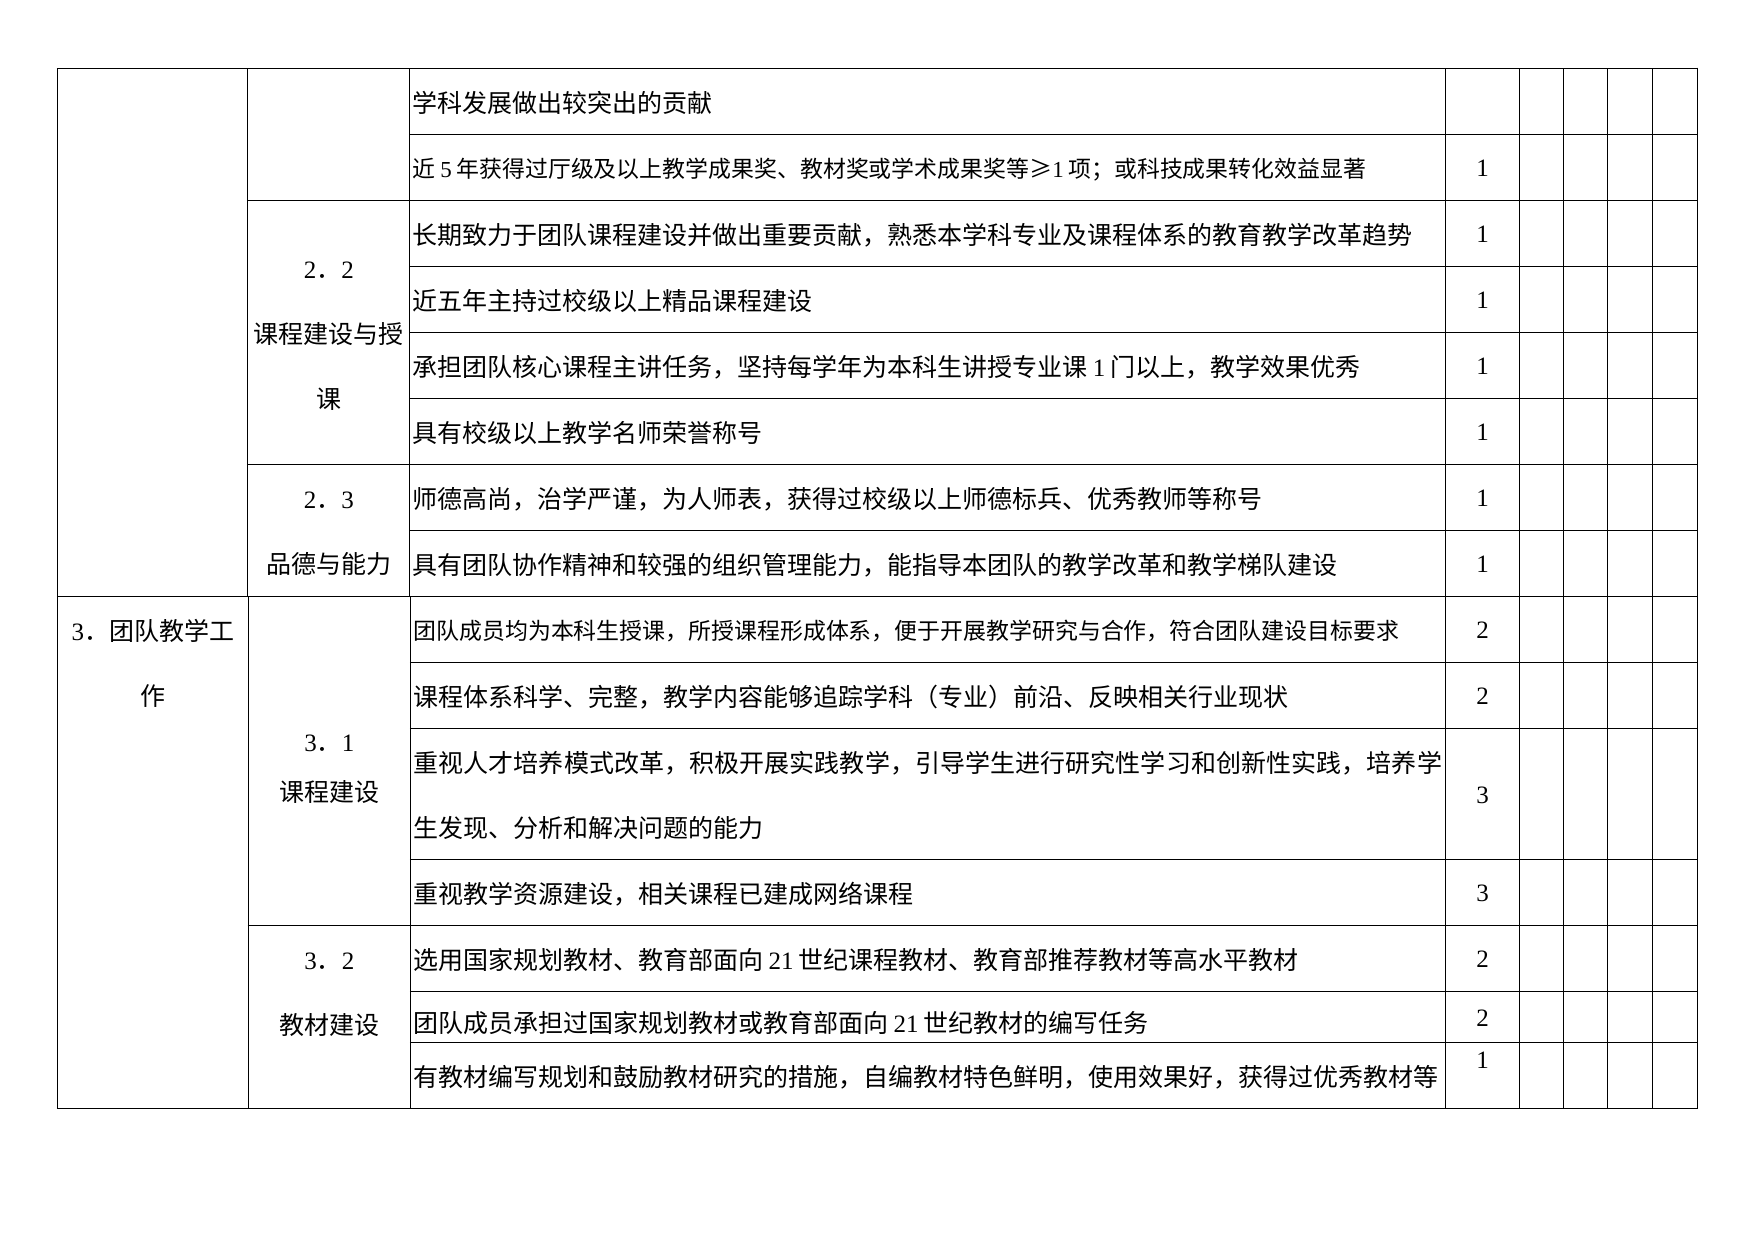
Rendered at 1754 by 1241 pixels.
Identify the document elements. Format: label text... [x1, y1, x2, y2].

table_cell [1520, 135, 1563, 200]
table_cell [1608, 597, 1652, 662]
table_cell [1653, 992, 1697, 1042]
table_cell [1564, 135, 1607, 200]
table_cell [1608, 531, 1652, 596]
table_cell [1653, 69, 1697, 134]
table_cell 承担团队核心课程主讲任务，坚持每学年为本科生讲授专业课1门以上，教学效果优秀 [410, 333, 1445, 398]
table_cell [1608, 135, 1652, 200]
table_cell [1520, 992, 1563, 1042]
table_cell 2 [1446, 597, 1519, 662]
table_cell 1 [1446, 1043, 1519, 1108]
table_cell [1564, 597, 1607, 662]
table_cell [1653, 597, 1697, 662]
table_cell [1653, 531, 1697, 596]
table_cell [1653, 333, 1697, 398]
table_cell [1653, 926, 1697, 991]
table_cell [1653, 399, 1697, 464]
table_cell 1 [1446, 399, 1519, 464]
table_cell [1653, 135, 1697, 200]
table_cell [1520, 860, 1563, 925]
table_cell [1564, 860, 1607, 925]
table_cell [1520, 267, 1563, 332]
table_cell 2．2 课程建设与授课 [248, 201, 409, 464]
table_cell [1653, 1043, 1697, 1108]
table_cell [1564, 399, 1607, 464]
table_cell [1653, 729, 1697, 859]
table_cell [1608, 399, 1652, 464]
table_cell 3 [1446, 860, 1519, 925]
table_cell 2 [1446, 926, 1519, 991]
table_cell [1564, 531, 1607, 596]
table_cell [1520, 201, 1563, 266]
table_cell 具有团队协作精神和较强的组织管理能力，能指导本团队的教学改革和教学梯队建设 [410, 531, 1445, 596]
table_cell 1 [1446, 201, 1519, 266]
table_cell [1520, 531, 1563, 596]
table_cell [1608, 663, 1652, 728]
table_cell 1 [1446, 135, 1519, 200]
table_cell [1608, 992, 1652, 1042]
table_cell [1520, 729, 1563, 859]
table_cell 3．2 教材建设 [249, 926, 410, 1108]
table_cell 1 [1446, 69, 1519, 134]
table_cell [1564, 729, 1607, 859]
table_cell 长期致力于团队课程建设并做出重要贡献，熟悉本学科专业及课程体系的教育教学改革趋势 [410, 201, 1445, 266]
table_cell [1564, 465, 1607, 530]
table_cell 1 [1446, 333, 1519, 398]
table_cell [1608, 267, 1652, 332]
table_cell 近5年获得过厅级及以上教学成果奖、教材奖或学术成果奖等≥1项；或科技成果转化效益显著 [410, 135, 1445, 200]
table_cell 近五年主持过校级以上精品课程建设 [410, 267, 1445, 332]
table_cell [1520, 69, 1563, 134]
table_cell 2 [1446, 992, 1519, 1042]
table_cell 2 [1446, 663, 1519, 728]
table_cell 选用国家规划教材、教育部面向21世纪课程教材、教育部推荐教材等高水平教材 [411, 926, 1445, 991]
table_cell [1564, 69, 1607, 134]
table_cell [1653, 267, 1697, 332]
table_cell [1520, 663, 1563, 728]
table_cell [411, 1043, 1445, 1108]
table_cell [1653, 663, 1697, 728]
table_cell [1653, 465, 1697, 530]
table_cell [1520, 597, 1563, 662]
table_cell [1564, 663, 1607, 728]
table_cell 3 [1446, 729, 1519, 859]
table_cell 3．团队教学工作 [58, 597, 248, 1108]
table_cell [1608, 69, 1652, 134]
table_cell [1608, 1043, 1652, 1108]
table_cell [1520, 399, 1563, 464]
table_cell 1 [1446, 465, 1519, 530]
table_cell [1608, 860, 1652, 925]
table_cell [1653, 201, 1697, 266]
table_cell [1564, 333, 1607, 398]
table_cell 2．3 品德与能力 [248, 465, 409, 596]
table_cell 3．1 课程建设 [249, 597, 410, 925]
table_cell 课程体系科学、完整，教学内容能够追踪学科（专业）前沿、反映相关行业现状 [411, 663, 1445, 728]
table_cell 师德高尚，治学严谨，为人师表，获得过校级以上师德标兵、优秀教师等称号 [410, 465, 1445, 530]
table_cell 具有校级以上教学名师荣誉称号 [410, 399, 1445, 464]
table_cell [1520, 333, 1563, 398]
table_cell [1564, 1043, 1607, 1108]
table_cell [1520, 465, 1563, 530]
table_cell 团队成员承担过国家规划教材或教育部面向21世纪教材的编写任务 [411, 992, 1445, 1042]
table_cell [1564, 267, 1607, 332]
table_cell [1608, 926, 1652, 991]
table_cell [1608, 333, 1652, 398]
table_cell [1564, 201, 1607, 266]
table_cell [1520, 1043, 1563, 1108]
table_cell 重视人才培养模式改革，积极开展实践教学，引导学生进行研究性学习和创新性实践，培养学生发现、分析和解决问题的能力 [411, 729, 1445, 859]
table_cell 1 [1446, 267, 1519, 332]
table_cell [1608, 729, 1652, 859]
table_cell [1564, 926, 1607, 991]
table_cell [1608, 201, 1652, 266]
table_cell 重视教学资源建设，相关课程已建成网络课程 [411, 860, 1445, 925]
table_cell [1520, 926, 1563, 991]
table_cell [1564, 992, 1607, 1042]
table_cell 团队成员均为本科生授课，所授课程形成体系，便于开展教学研究与合作，符合团队建设目标要求 [411, 597, 1445, 662]
table_cell [1608, 465, 1652, 530]
table_cell [1653, 860, 1697, 925]
table_cell 1 [1446, 531, 1519, 596]
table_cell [410, 69, 1445, 134]
